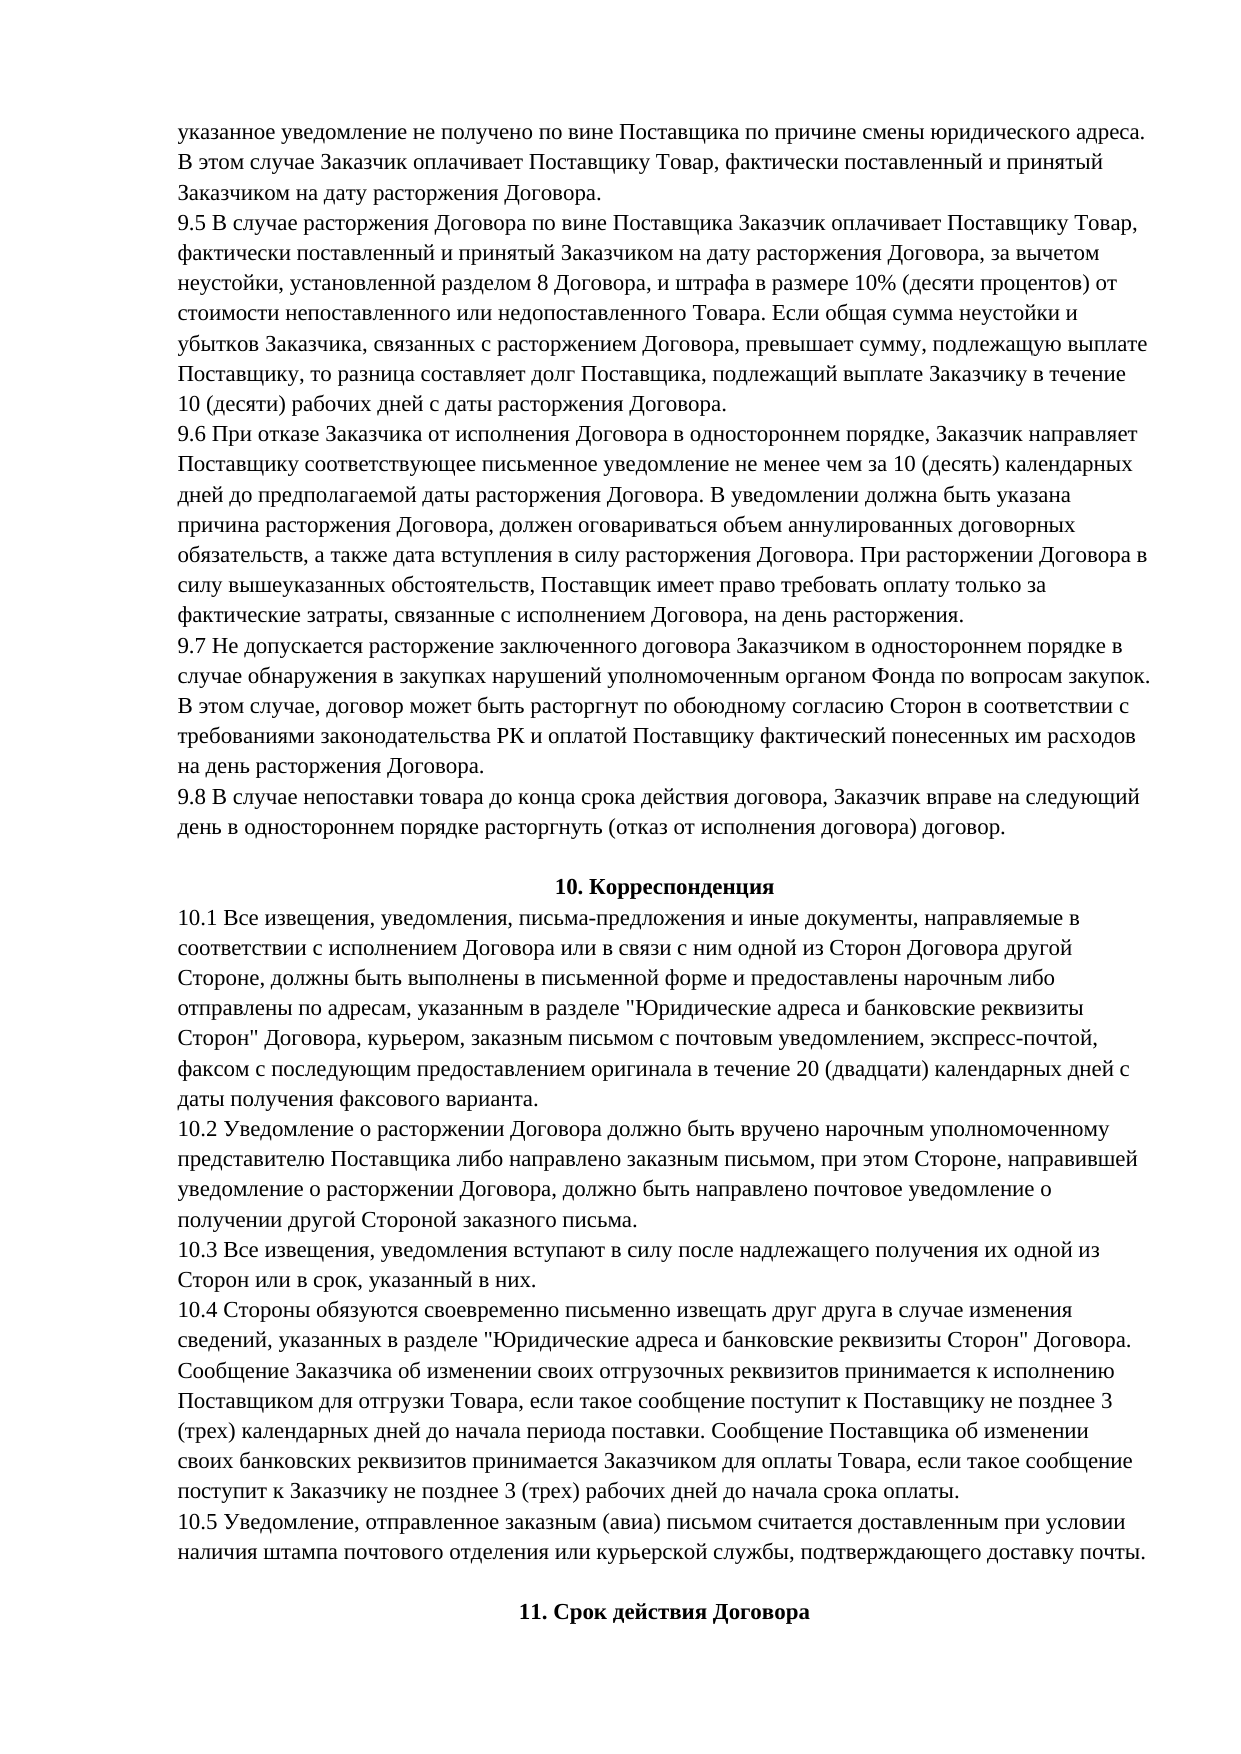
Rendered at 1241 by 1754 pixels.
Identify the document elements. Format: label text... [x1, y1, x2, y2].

text 10.2 Уведомление о расторжении Договора должно быть вручено нарочным уполномоченному представителю Поставщика либо направлено заказным письмом, при этом Стороне, направившей уведомление о расторжении Договора, должно быть направлено почтовое уведомление о получении другой Стороной заказного письма. [177, 1115, 1152, 1232]
text 10.3 Все извещения, уведомления вступают в силу после надлежащего получения их одной из Сторон или в срок, указанный в них. [177, 1236, 1152, 1292]
text 10.5 Уведомление, отправленное заказным (авиа) письмом считается доставленным при условии наличия штампа почтового отделения или курьерской службы, подтверждающего доставку почты. [177, 1508, 1152, 1564]
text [177, 118, 1152, 205]
text 11. Срок действия Договора [177, 1568, 1152, 1625]
text 10.1 Все извещения, уведомления, письма-предложения и иные документы, направляемые в соответствии с исполнением Договора или в связи с ним одной из Сторон Договора другой Стороне, должны быть выполнены в письменной форме и предоставлены нарочным либо отправлены по адресам, указанным в разделе "Юридические адреса и банковские реквизиты Сторон" Договора, курьером, заказным письмом с почтовым уведомлением, экспресс-почтой, факсом с последующим предоставлением оригинала в течение 20 (двадцати) календарных дней с даты получения факсового варианта. [177, 903, 1152, 1111]
text 9.8 В случае непоставки товара до конца срока действия договора, Заказчик вправе на следующий день в одностороннем порядке расторгнуть (отказ от исполнения договора) договор. [177, 783, 1152, 839]
text 9.6 При отказе Заказчика от исполнения Договора в одностороннем порядке, Заказчик направляет Поставщику соответствующее письменное уведомление не менее чем за 10 (десять) календарных дней до предполагаемой даты расторжения Договора. В уведомлении должна быть указана причина расторжения Договора, должен оговариваться объем аннулированных договорных обязательств, а также дата вступления в силу расторжения Договора. При расторжении Договора в силу вышеуказанных обстоятельств, Поставщик имеет право требовать оплату только за фактические затраты, связанные с исполнением Договора, на день расторжения. [177, 420, 1152, 628]
text 9.7 Не допускается расторжение заключенного договора Заказчиком в одностороннем порядке в случае обнаружения в закупках нарушений уполномоченным органом Фонда по вопросам закупок. В этом случае, договор может быть расторгнут по обоюдному согласию Сторон в соответствии с требованиями законодательства РК и оплатой Поставщику фактический понесенных им расходов на день расторжения Договора. [177, 632, 1152, 779]
text 10. Корреспонденция [177, 873, 1152, 900]
text 9.5 В случае расторжения Договора по вине Поставщика Заказчик оплачивает Поставщику Товар, фактически поставленный и принятый Заказчиком на дату расторжения Договора, за вычетом неустойки, установленной разделом 8 Договора, и штрафа в размере 10% (десяти процентов) от стоимости непоставленного или недопоставленного Товара. Если общая сумма неустойки и убытков Заказчика, связанных с расторжением Договора, превышает сумму, подлежащую выплате Поставщику, то разница составляет долг Поставщика, подлежащий выплате Заказчику в течение 10 (десяти) рабочих дней с даты расторжения Договора. [177, 209, 1152, 416]
text 10.4 Стороны обязуются своевременно письменно извещать друг друга в случае изменения сведений, указанных в разделе "Юридические адреса и банковские реквизиты Сторон" Договора. Сообщение Заказчика об изменении своих отгрузочных реквизитов принимается к исполнению Поставщиком для отгрузки Товара, если такое сообщение поступит к Поставщику не позднее 3 (трех) календарных дней до начала периода поставки. Сообщение Поставщика об изменении своих банковских реквизитов принимается Заказчиком для оплаты Товара, если такое сообщение поступит к Заказчику не позднее 3 (трех) рабочих дней до начала срока оплаты. [177, 1296, 1152, 1504]
